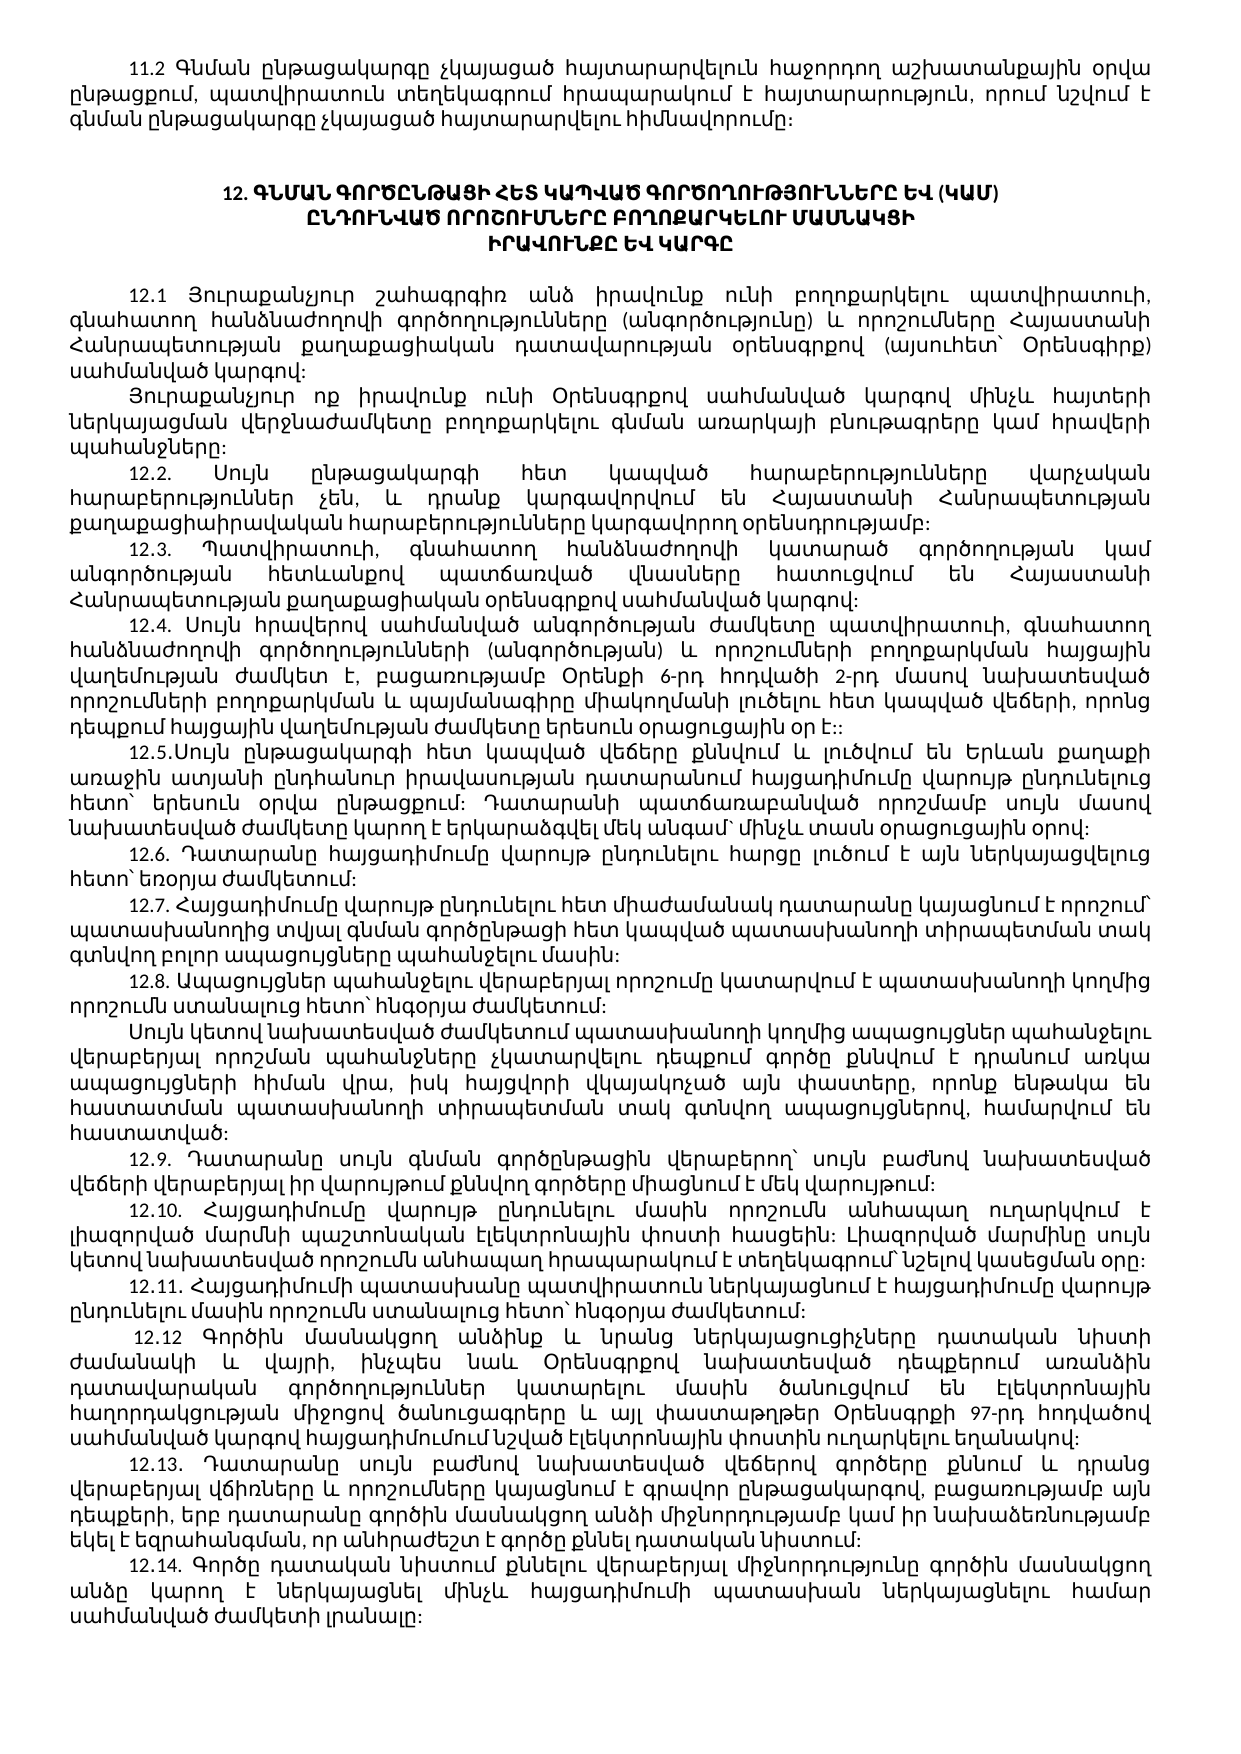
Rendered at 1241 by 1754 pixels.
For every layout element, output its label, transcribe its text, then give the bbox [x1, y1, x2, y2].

text 12․11․ Հայցադիմումի պատասխանը պատվիրատուն ներկայացնում է հայցադիմումը վարույթ ընդունելու մասին որոշումն ստանալուց հետո՝ հնգօրյա ժամկետում: [69, 1273, 1152, 1324]
text ԻՐԱՎՈՒՆՔԸ ԵՎ ԿԱՐԳԸ [69, 231, 1152, 256]
text ԸՆԴՈՒՆՎԱԾ ՈՐՈՇՈՒՄՆԵՐԸ ԲՈՂՈՔԱՐԿԵԼՈՒ ՄԱՍՆԱԿՑԻ [69, 206, 1152, 231]
text 12․13․ Դատարանը սույն բաժնով նախատեսված վեճերով գործերը քննում և դրանց վերաբերյալ վճիռները և որոշումները կայացնում է գրավոր ընթացակարգով, բացառությամբ այն դեպքերի, երբ դատարանը գործին մասնակցող անձի միջնորդությամբ կամ իր նախաձեռնությամբ եկել է եզրահանգման, որ անհրաժեշտ է գործը քննել դատական նիստում: [69, 1451, 1152, 1553]
text Սույն կետով նախատեսված ժամկետում պատասխանողի կողմից ապացույցներ պահանջելու վերաբերյալ որոշման պահանջները չկատարվելու դեպքում գործը քննվում է դրանում առկա ապացույցների հիման վրա, իսկ հայցվորի վկայակոչած այն փաստերը, որոնք ենթակա են հաստատման պատասխանողի տիրապետման տակ գտնվող ապացույցներով, համարվում են հաստատված: [69, 1019, 1152, 1146]
text 12․14. Գործը դատական նիստում քննելու վերաբերյալ միջնորդությունը գործին մասնակցող անձը կարող է ներկայացնել մինչև հայցադիմումի պատասխան ներկայացնելու համար սահմանված ժամկետի լրանալը: [69, 1553, 1152, 1629]
text 12․3. Պատվիրատուի, գնահատող հանձնաժողովի կատարած գործողության կամ անգործության հետևանքով պատճառված վնասները հատուցվում են Հայաստանի Հանրապետության քաղաքացիական օրենսգրքով սահմանված կարգով: [69, 536, 1152, 612]
text 12.8. Ապացույցներ պահանջելու վերաբերյալ որոշումը կատարվում է պատասխանողի կողմից որոշումն ստանալուց հետո՝ հնգօրյա ժամկետում: [69, 968, 1152, 1019]
text 12․1 Յուրաքանչյուր շահագրգիռ անձ իրավունք ունի բողոքարկելու պատվիրատուի, գնահատող հանձնաժողովի գործողությունները (անգործությունը) և որոշումները Հայաստանի Հանրապետության քաղաքացիական դատավարության օրենսգրքով (այսուհետ՝ Օրենսգիրք) սահմանված կարգով: [69, 282, 1152, 383]
text 12․2. Սույն ընթացակարգի հետ կապված հարաբերությունները վարչական հարաբերություններ չեն, և դրանք կարգավորվում են Հայաստանի Հանրապետության քաղաքացիաիրավական հարաբերությունները կարգավորող օրենսդրությամբ: [69, 460, 1152, 536]
text 12․4. Սույն հրավերով սահմանված անգործության ժամկետը պատվիրատուի, գնահատող հանձնաժողովի գործողությունների (անգործության) և որոշումների բողոքարկման հայցային վաղեմության ժամկետ է, բացառությամբ Օրենքի 6-րդ հոդվածի 2-րդ մասով նախատեսված որոշումների բողոքարկման և պայմանագիրը միակողմանի լուծելու հետ կապված վեճերի, որոնց դեպքում հայցային վաղեմության ժամկետը երեսուն օրացուցային օր է:: [69, 612, 1152, 739]
text 12․12 Գործին մասնակցող անձինք և նրանց ներկայացուցիչները դատական նիստի ժամանակի և վայրի, ինչպես նաև Օրենսգրքով նախատեսված դեպքերում առանձին դատավարական գործողություններ կատարելու մասին ծանուցվում են էլեկտրոնային հաղորդակցության միջոցով ծանուցագրերը և այլ փաստաթղթեր Օրենսգրքի 97-րդ հոդվածով սահմանված կարգով հայցադիմումում նշված էլեկտրոնային փոստին ուղարկելու եղանակով: [69, 1324, 1152, 1451]
text 12. ԳՆՄԱՆ ԳՈՐԾԸՆԹԱՑԻ ՀԵՏ ԿԱՊՎԱԾ ԳՈՐԾՈՂՈՒԹՅՈՒՆՆԵՐԸ ԵՎ (ԿԱՄ) [69, 180, 1152, 206]
text 12.6. Դատարանը հայցադիմումը վարույթ ընդունելու հարցը լուծում է այն ներկայացվելուց հետո՝ եռօրյա ժամկետում: [69, 841, 1152, 892]
text 12․10. Հայցադիմումը վարույթ ընդունելու մասին որոշումն անհապաղ ուղարկվում է լիազորված մարմնի պաշտոնական էլեկտրոնային փոստի հասցեին: Լիազորված մարմինը սույն կետով նախատեսված որոշումն անհապաղ հրապարակում է տեղեկագրում՝ նշելով կասեցման օրը: [69, 1197, 1152, 1273]
text 12․5․Սույն ընթացակարգի հետ կապված վեճերը քննվում և լուծվում են Երևան քաղաքի առաջին ատյանի ընդհանուր իրավասության դատարանում հայցադիմումը վարույթ ընդունելուց հետո՝ երեսուն օրվա ընթացքում: Դատարանի պատճառաբանված որոշմամբ սույն մասով նախատեսված ժամկետը կարող է երկարաձգվել մեկ անգամ` մինչև տասն օրացուցային օրով: [69, 739, 1152, 841]
text 12․9. Դատարանը սույն գնման գործընթացին վերաբերող՝ սույն բաժնով նախատեսված վեճերի վերաբերյալ իր վարույթում քննվող գործերը միացնում է մեկ վարույթում: [69, 1146, 1152, 1197]
text 11.2 Գնման ընթացակարգը չկայացած հայտարարվելուն հաջորդող աշխատանքային օրվա ընթացքում, պատվիրատուն տեղեկագրում հրապարակում է հայտարարություն, որում նշվում է գնման ընթացակարգը չկայացած հայտարարվելու հիմնավորումը։ [69, 56, 1152, 132]
text Յուրաքանչյուր ոք իրավունք ունի Օրենսգրքով սահմանված կարգով մինչև հայտերի ներկայացման վերջնաժամկետը բողոքարկելու գնման առարկայի բնութագրերը կամ հրավերի պահանջները: [69, 383, 1152, 460]
text 12.7. Հայցադիմումը վարույթ ընդունելու հետ միաժամանակ դատարանը կայացնում է որոշում՝ պատասխանողից տվյալ գնման գործընթացի հետ կապված պատասխանողի տիրապետման տակ գտնվող բոլոր ապացույցները պահանջելու մասին: [69, 892, 1152, 968]
